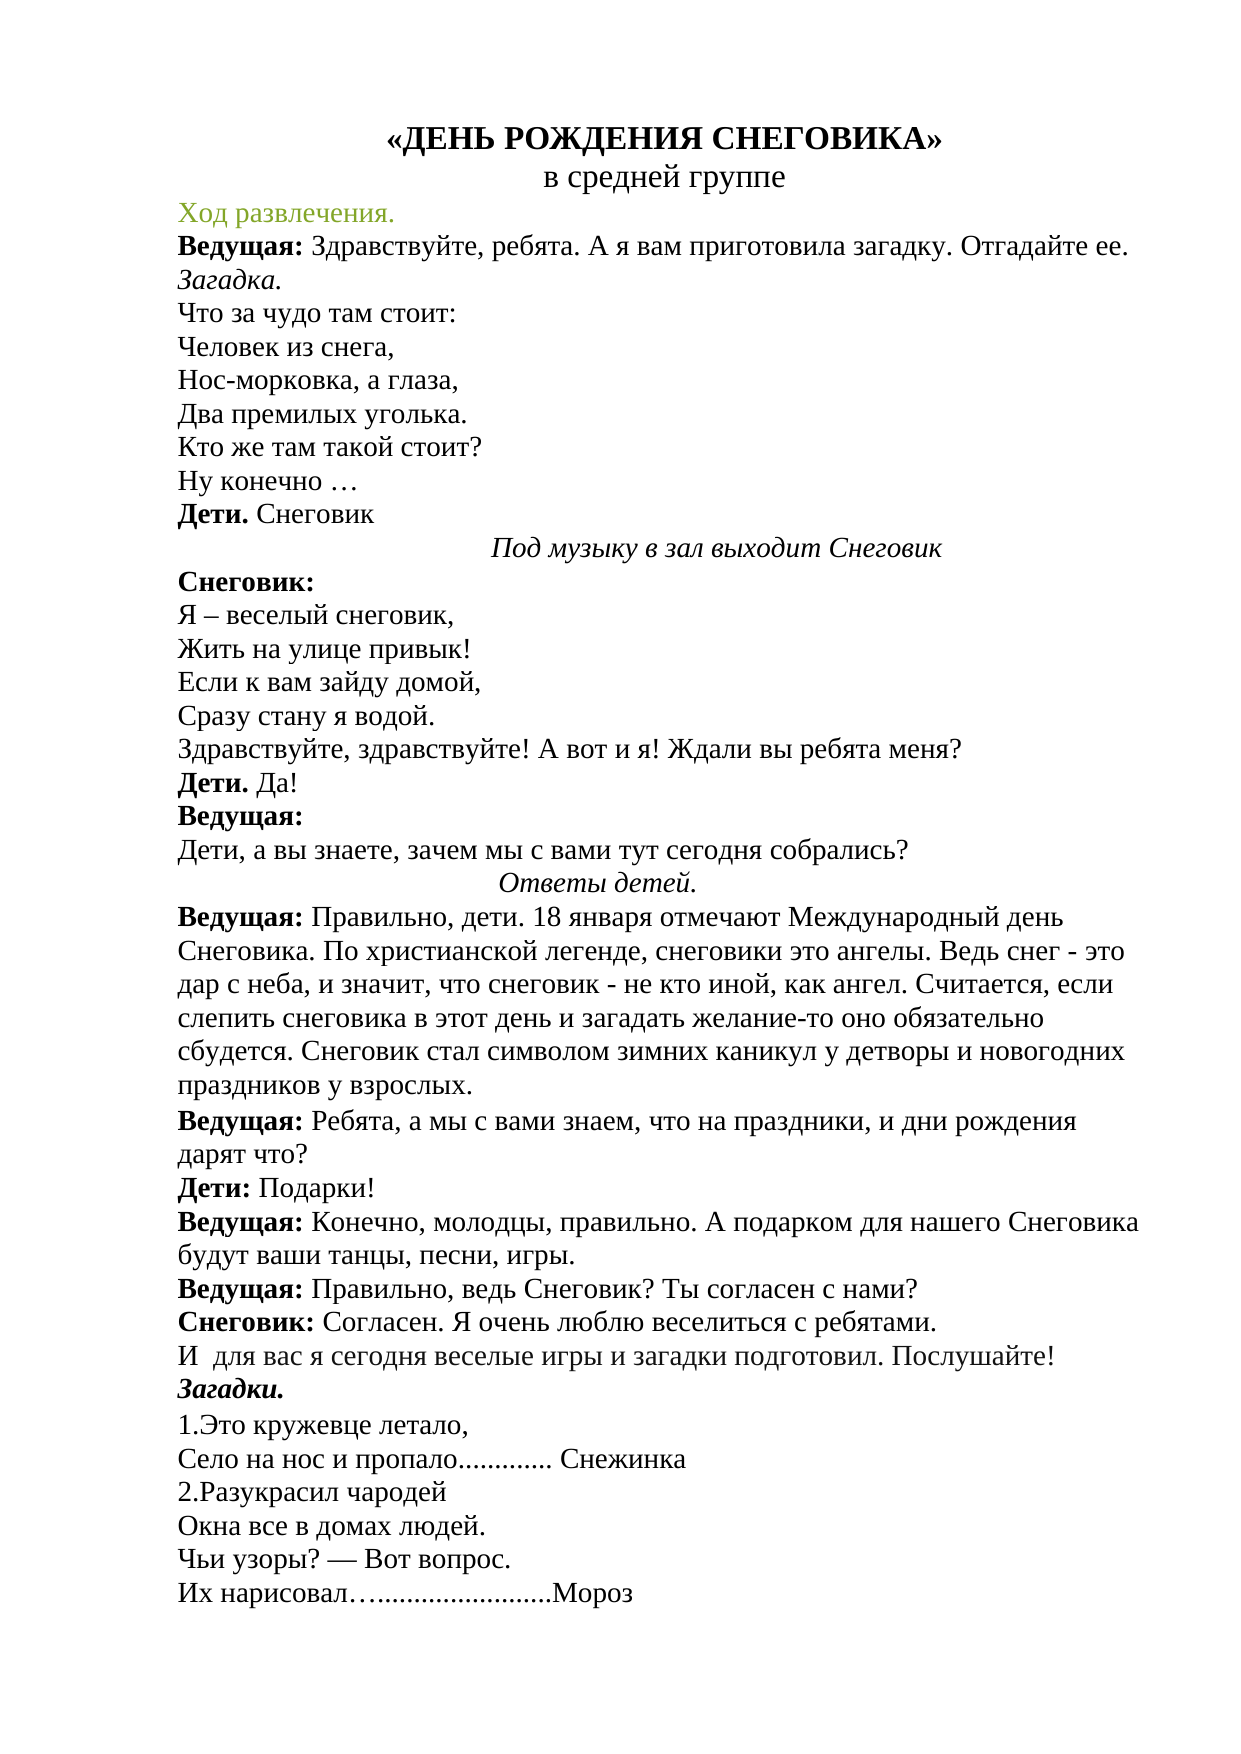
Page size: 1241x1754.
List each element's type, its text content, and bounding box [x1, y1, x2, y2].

text Ведущая: Дети, а вы знаете, зачем мы с вами тут сегодня собрались? Ответы детей. Ведущая: Правильно, дети. 18 января отмечают Международный день Снеговика. По христианской легенде, снеговики это ангелы. Ведь снег - это дар с неба, и значит, что снеговик - не кто иной, как ангел. Считается, если слепить снеговика в этот день и загадать желание-то оно обязательно сбудется. Снеговик стал символом зимних каникул у детворы и новогодних праздников у взрослых. [177, 798, 1152, 1100]
text «ДЕНЬ РОЖДЕНИЯ СНЕГОВИКА» [177, 118, 1152, 156]
text в средней группе [177, 156, 1152, 195]
text Ход развлечения. [177, 195, 1152, 228]
text Ведущая: Ребята, а мы с вами знаем, что на праздники, и дни рождения дарят что? Дети: Подарки! Ведущая: Конечно, молодцы, правильно. А подарком для нашего Снеговика будут ваши танцы, песни, игры. Ведущая: Правильно, ведь Снеговик? Ты согласен с нами? Снеговик: Согласен. Я очень люблю веселиться с ребятами. И для вас я сегодня веселые игры и загадки подготовил. Послушайте! [177, 1103, 1152, 1371]
text Ведущая: Здравствуйте, ребята. А я вам приготовила загадку. Отгадайте ее. Загадка. Что за чудо там стоит: Человек из снега, Нос-морковка, а глаза, Два премилых уголька. Кто же там такой стоит? Ну конечно … Дети. Снеговик Под музыку в зал выходит Снеговик Снеговик: Я – веселый снеговик, Жить на улице привык! Если к вам зайду домой, Сразу стану я водой. Здравствуйте, здравствуйте! А вот и я! Ждали вы ребята меня? Дети. Да! [177, 228, 1152, 798]
text Загадки. [177, 1371, 1152, 1405]
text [177, 1407, 1152, 1609]
